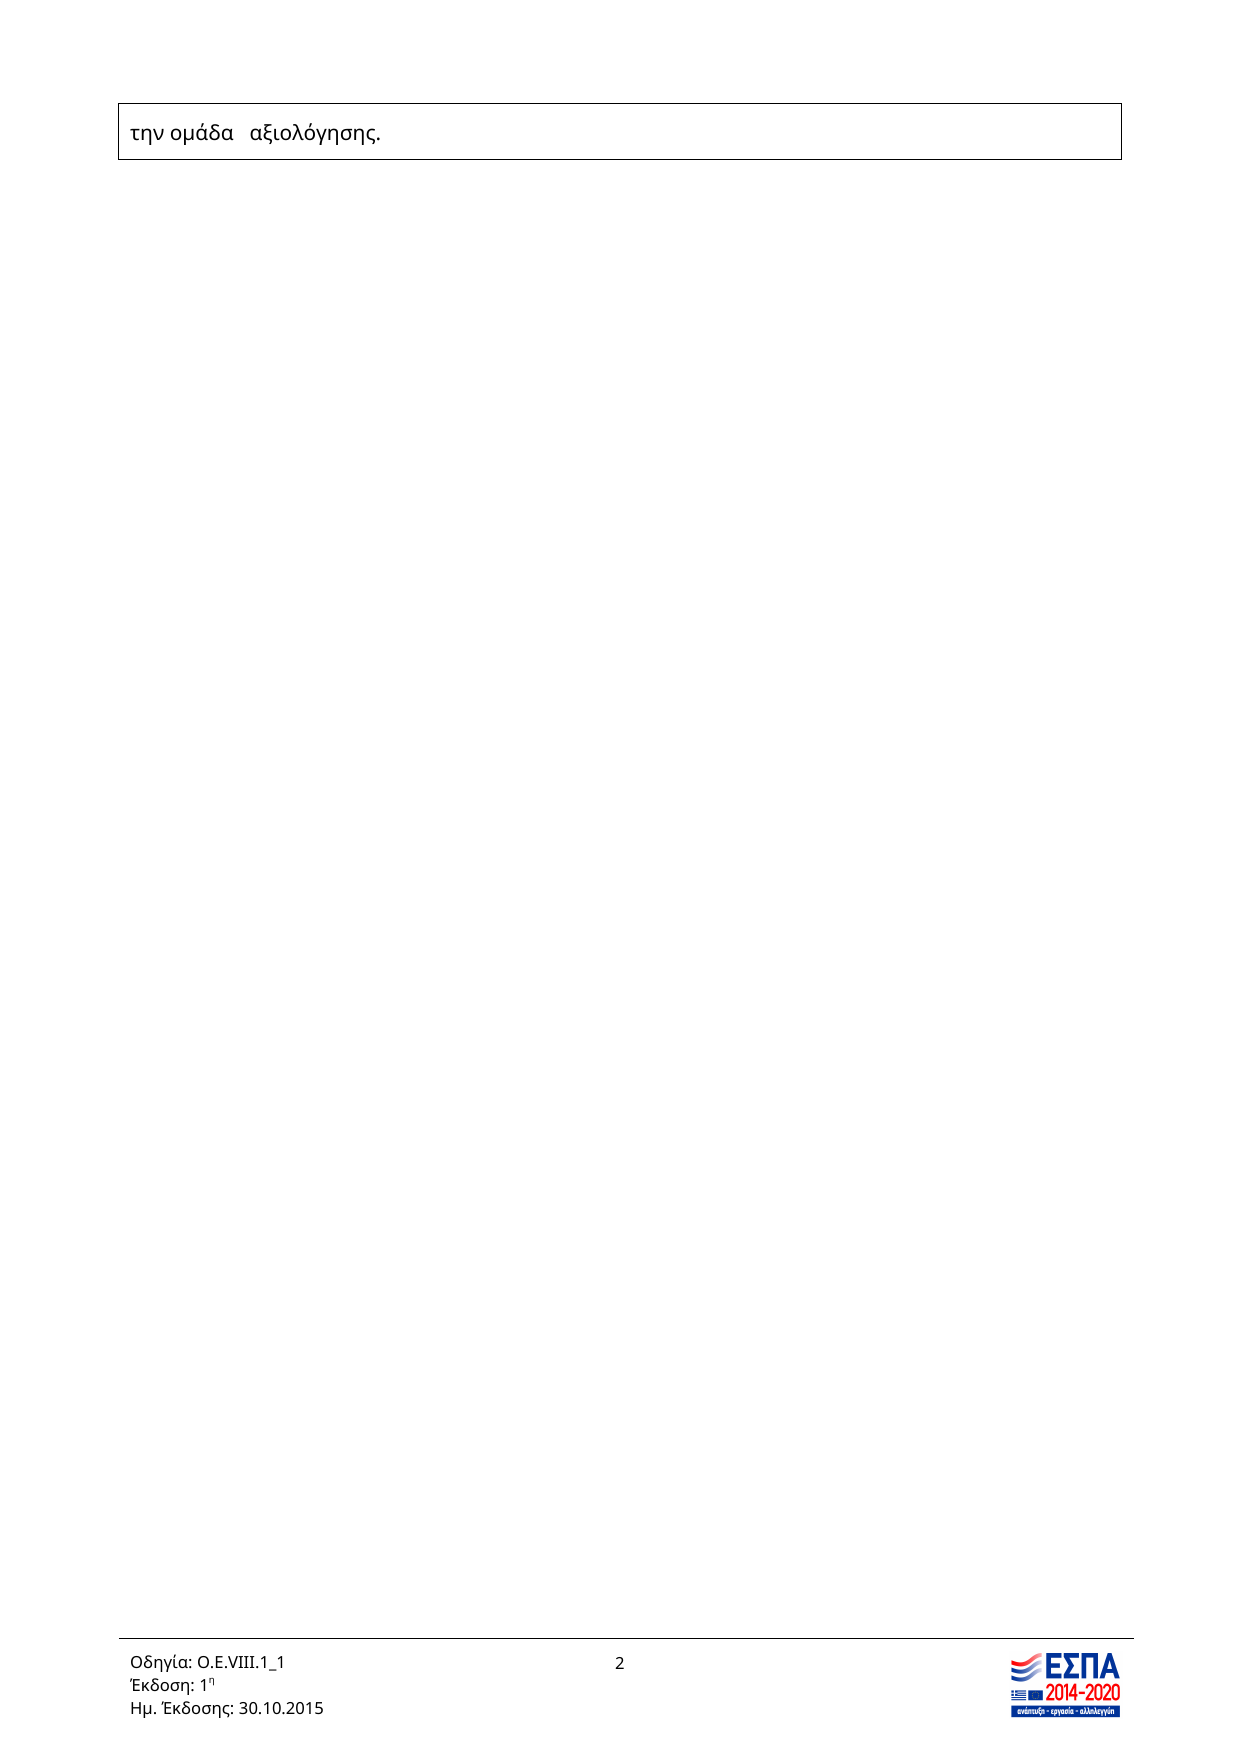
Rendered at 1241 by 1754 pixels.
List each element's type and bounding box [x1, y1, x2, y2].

table_header [119, 104, 1121, 158]
picture [1008, 1651, 1123, 1719]
